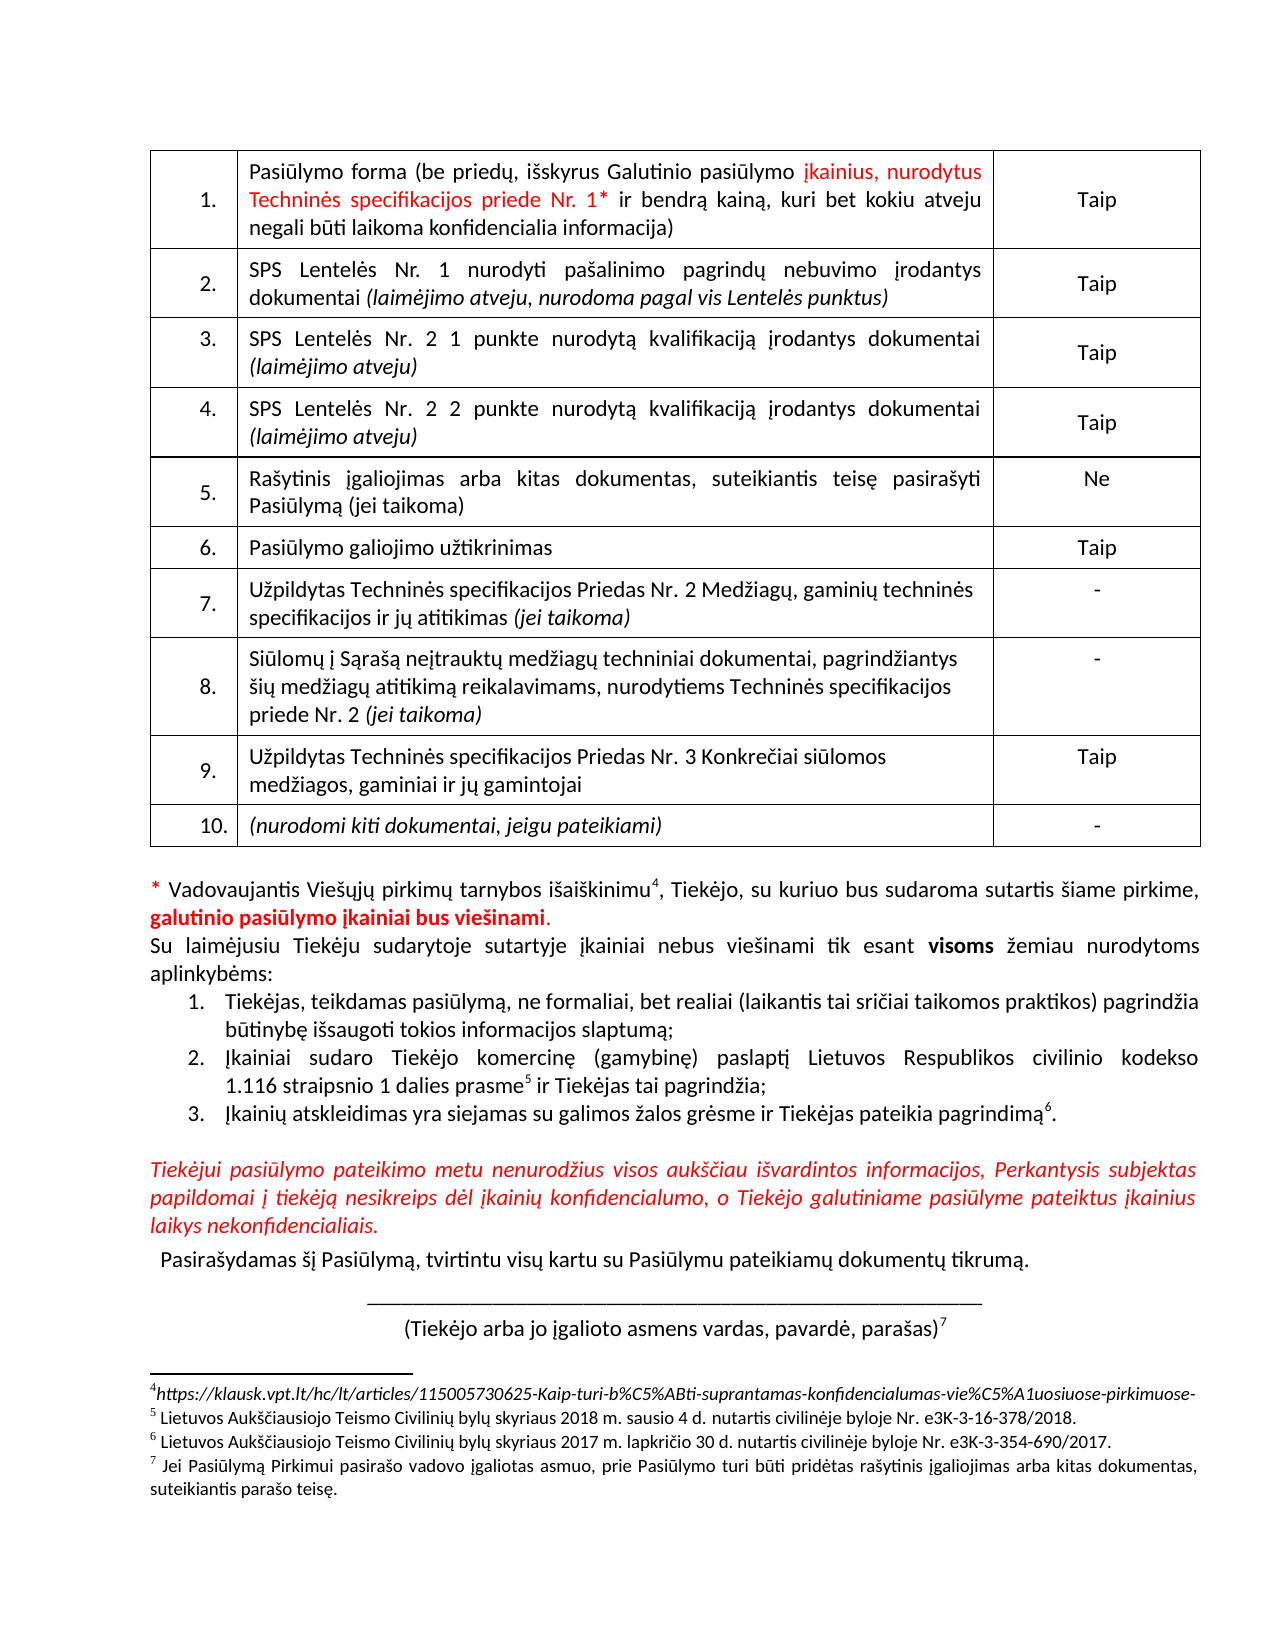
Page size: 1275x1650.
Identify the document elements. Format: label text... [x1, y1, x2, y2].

table_cell Užpildytas Techninės specifikacijos Priedas Nr. 3 Konkrečiai siūlomos medžiagos, gaminiai ir jų gamintojai [238, 736, 993, 804]
table_cell [151, 638, 237, 735]
table_cell Taip [994, 388, 1200, 456]
table_cell [151, 318, 237, 387]
table_cell - [994, 569, 1200, 637]
table_cell Ne [994, 458, 1200, 526]
table_cell [151, 249, 237, 317]
table_cell SPS Lentelės Nr. 1 nurodyti pašalinimo pagrindų nebuvimo įrodantys dokumentai (laimėjimo atveju, nurodoma pagal vis Lentelės punktus) [238, 249, 993, 317]
table_cell Taip [994, 736, 1200, 804]
text Su laimėjusiu Tiekėju sudarytoje sutartyje įkainiai nebus viešinami tik esant visoms žemiau nurodytoms aplinkybėms: [150, 931, 1200, 987]
table_cell [151, 805, 237, 846]
list Tiekėjas, teikdamas pasiūlymą, ne formaliai, bet realiai (laikantis tai sričiai taikomos praktikos) pagrindžia būtinybę išsaugoti tokios informacijos slaptumą; [187, 987, 1200, 1043]
table_cell Taip [994, 527, 1200, 567]
table_cell Pasiūlymo forma (be priedų, išskyrus Galutinio pasiūlymo įkainius, nurodytus Techninės specifikacijos priede Nr. 1* ir bendrą kainą, kuri bet kokiu atveju negali būti laikoma konfidencialia informacija) [238, 151, 993, 248]
list Įkainiai sudaro Tiekėjo komercinę (gamybinę) paslaptį Lietuvos Respublikos civilinio kodekso 1.116 straipsnio 1 dalies prasme ir Tiekėjas tai pagrindžia; [187, 1043, 1200, 1099]
table_cell [151, 151, 237, 248]
table_cell SPS Lentelės Nr. 2 2 punkte nurodytą kvalifikaciją įrodantys dokumentai (laimėjimo atveju) [238, 388, 993, 456]
table_cell Taip [994, 249, 1200, 317]
table_cell SPS Lentelės Nr. 2 1 punkte nurodytą kvalifikaciją įrodantys dokumentai (laimėjimo atveju) [238, 318, 993, 387]
table_cell [151, 527, 237, 567]
table_cell Taip [994, 151, 1200, 248]
text * Vadovaujantis Viešųjų pirkimų tarnybos išaiškinimu, Tiekėjo, su kuriuo bus sudaroma sutartis šiame pirkime, galutinio pasiūlymo įkainiai bus viešinami. [150, 875, 1200, 931]
table_cell [151, 736, 237, 804]
table_cell - [994, 638, 1200, 735]
table_cell Užpildytas Techninės specifikacijos Priedas Nr. 2 Medžiagų, gaminių techninės specifikacijos ir jų atitikimas (jei taikoma) [238, 569, 993, 637]
text Pasirašydamas šį Pasiūlymą, tvirtintu visų kartu su Pasiūlymu pateikiamų dokumentų tikrumą. [150, 1245, 1200, 1273]
table_cell - [994, 805, 1200, 846]
table_cell Siūlomų į Sąrašą neįtrauktų medžiagų techniniai dokumentai, pagrindžiantys šių medžiagų atitikimą reikalavimams, nurodytiems Techninės specifikacijos priede Nr. 2 (jei taikoma) [238, 638, 993, 735]
table_cell [151, 458, 237, 526]
table_cell [151, 388, 237, 456]
table_cell [151, 569, 237, 637]
table_cell Pasiūlymo galiojimo užtikrinimas [238, 527, 993, 567]
text ______________________________________________________ [150, 1280, 1200, 1308]
table_cell (nurodomi kiti dokumentai, jeigu pateikiami) [238, 805, 993, 846]
text (Tiekėjo arba jo įgalioto asmens vardas, pavardė, parašas) [150, 1314, 1200, 1342]
table_cell Taip [994, 318, 1200, 387]
table_cell Rašytinis įgaliojimas arba kitas dokumentas, suteikiantis teisę pasirašyti Pasiūlymą (jei taikoma) [238, 458, 993, 526]
text Tiekėjui pasiūlymo pateikimo metu nenurodžius visos aukščiau išvardintos informacijos, Perkantysis subjektas papildomai į tiekėją nesikreips dėl įkainių konfidencialumo, o Tiekėjo galutiniame pasiūlyme pateiktus įkainius laikys nekonfidencialiais. [150, 1155, 1200, 1239]
list Įkainių atskleidimas yra siejamas su galimos žalos grėsme ir Tiekėjas pateikia pagrindimą. [187, 1099, 1200, 1127]
